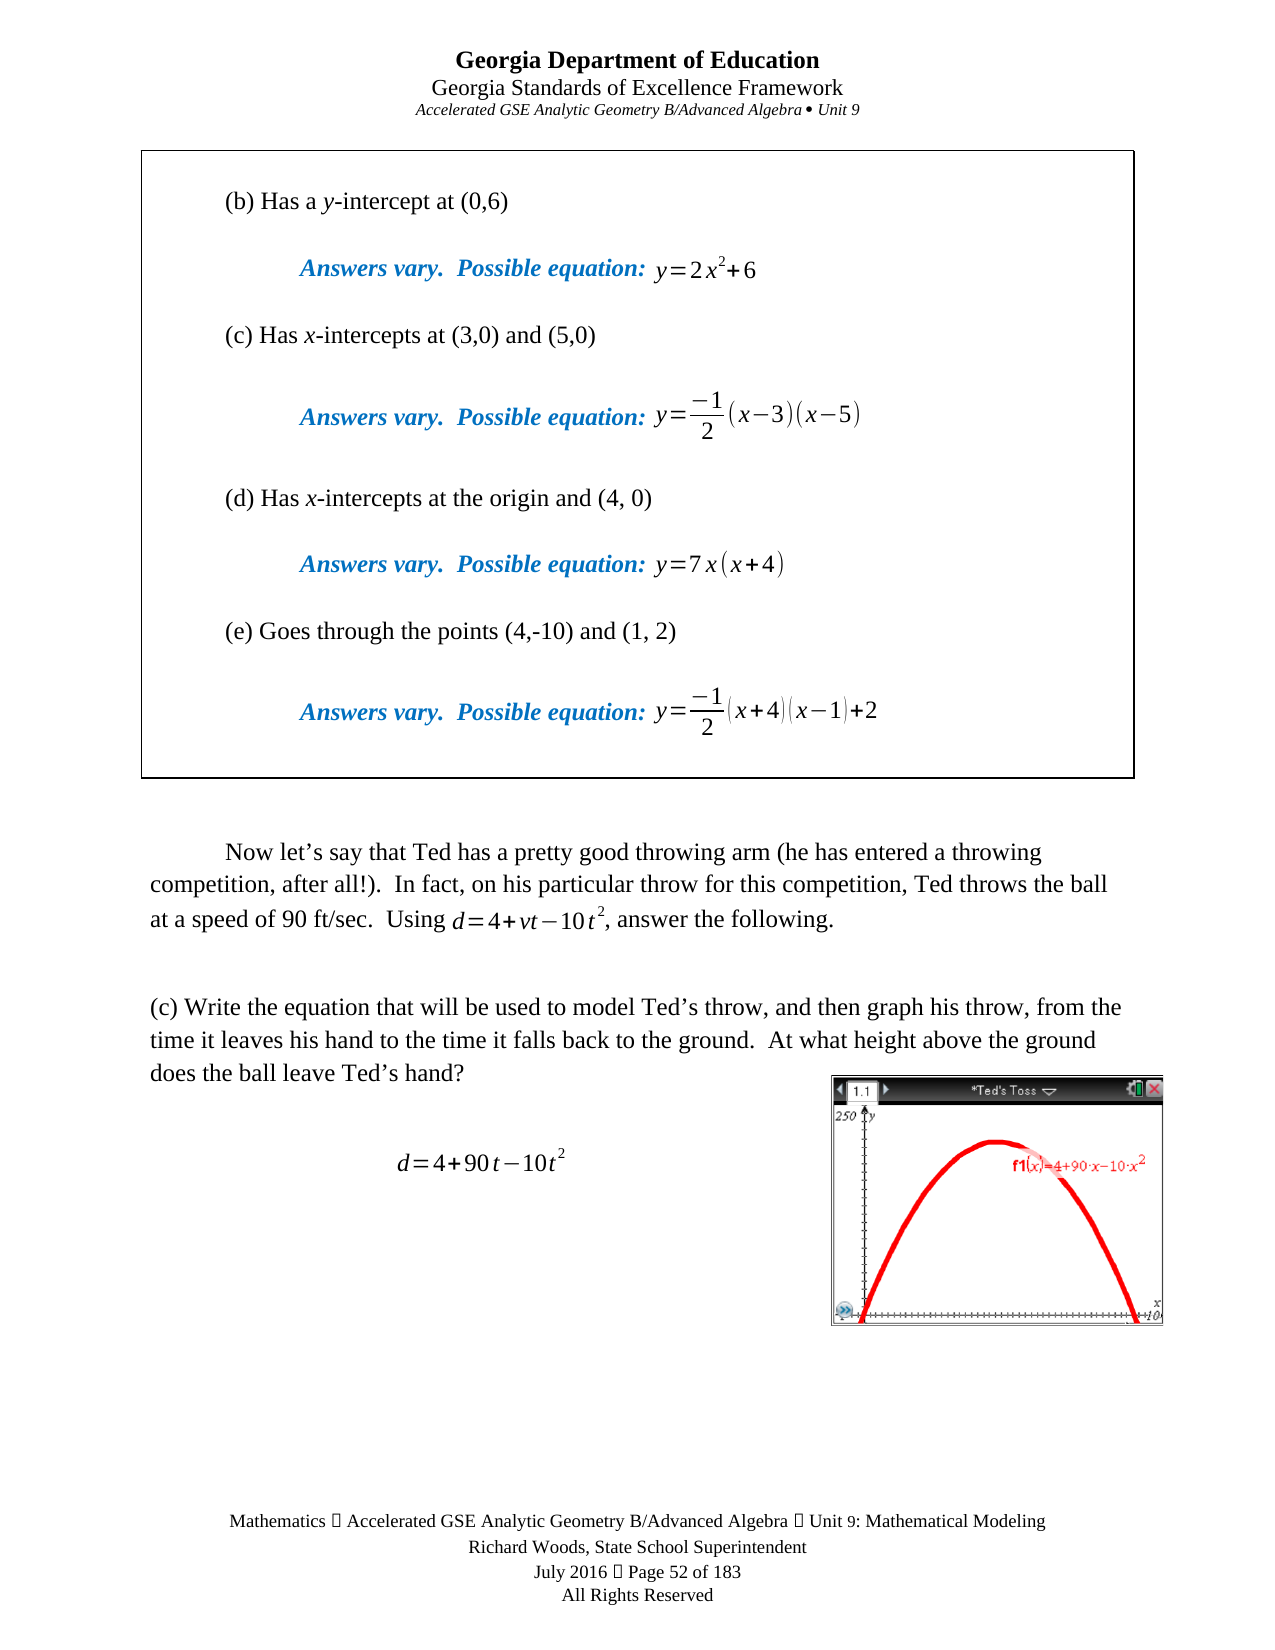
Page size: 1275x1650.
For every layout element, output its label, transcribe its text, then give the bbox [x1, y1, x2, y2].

picture [831, 1075, 1164, 1326]
text Answers vary. Possible equation: [142, 546, 1133, 579]
text (c) Write the equation that will be used to model Ted’s throw, and then graph his throw, from the time it leaves his hand to the time it falls back to the ground. At what height above the ground does the ball leave Ted’s hand? [150, 992, 1125, 1087]
text Answers vary. Possible equation: [142, 679, 1133, 741]
text (d) Has x-intercepts at the origin and (4, 0) [142, 480, 1133, 512]
text (c) Has x-intercepts at (3,0) and (5,0) [142, 317, 1133, 349]
text (b) Has a y-intercept at (0,6) [142, 183, 1133, 215]
text (e) Goes through the points (4,-10) and (1, 2) [142, 613, 1133, 645]
text Now let’s say that Ted has a pretty good throwing arm (he has entered a throwing competition, after all!). In fact, on his particular throw for this competition, Ted throws the ball at a speed of 90 ft/sec. Using , answer the following. [150, 837, 1125, 934]
text Answers vary. Possible equation: [142, 249, 1133, 283]
text Answers vary. Possible equation: [142, 383, 1133, 446]
